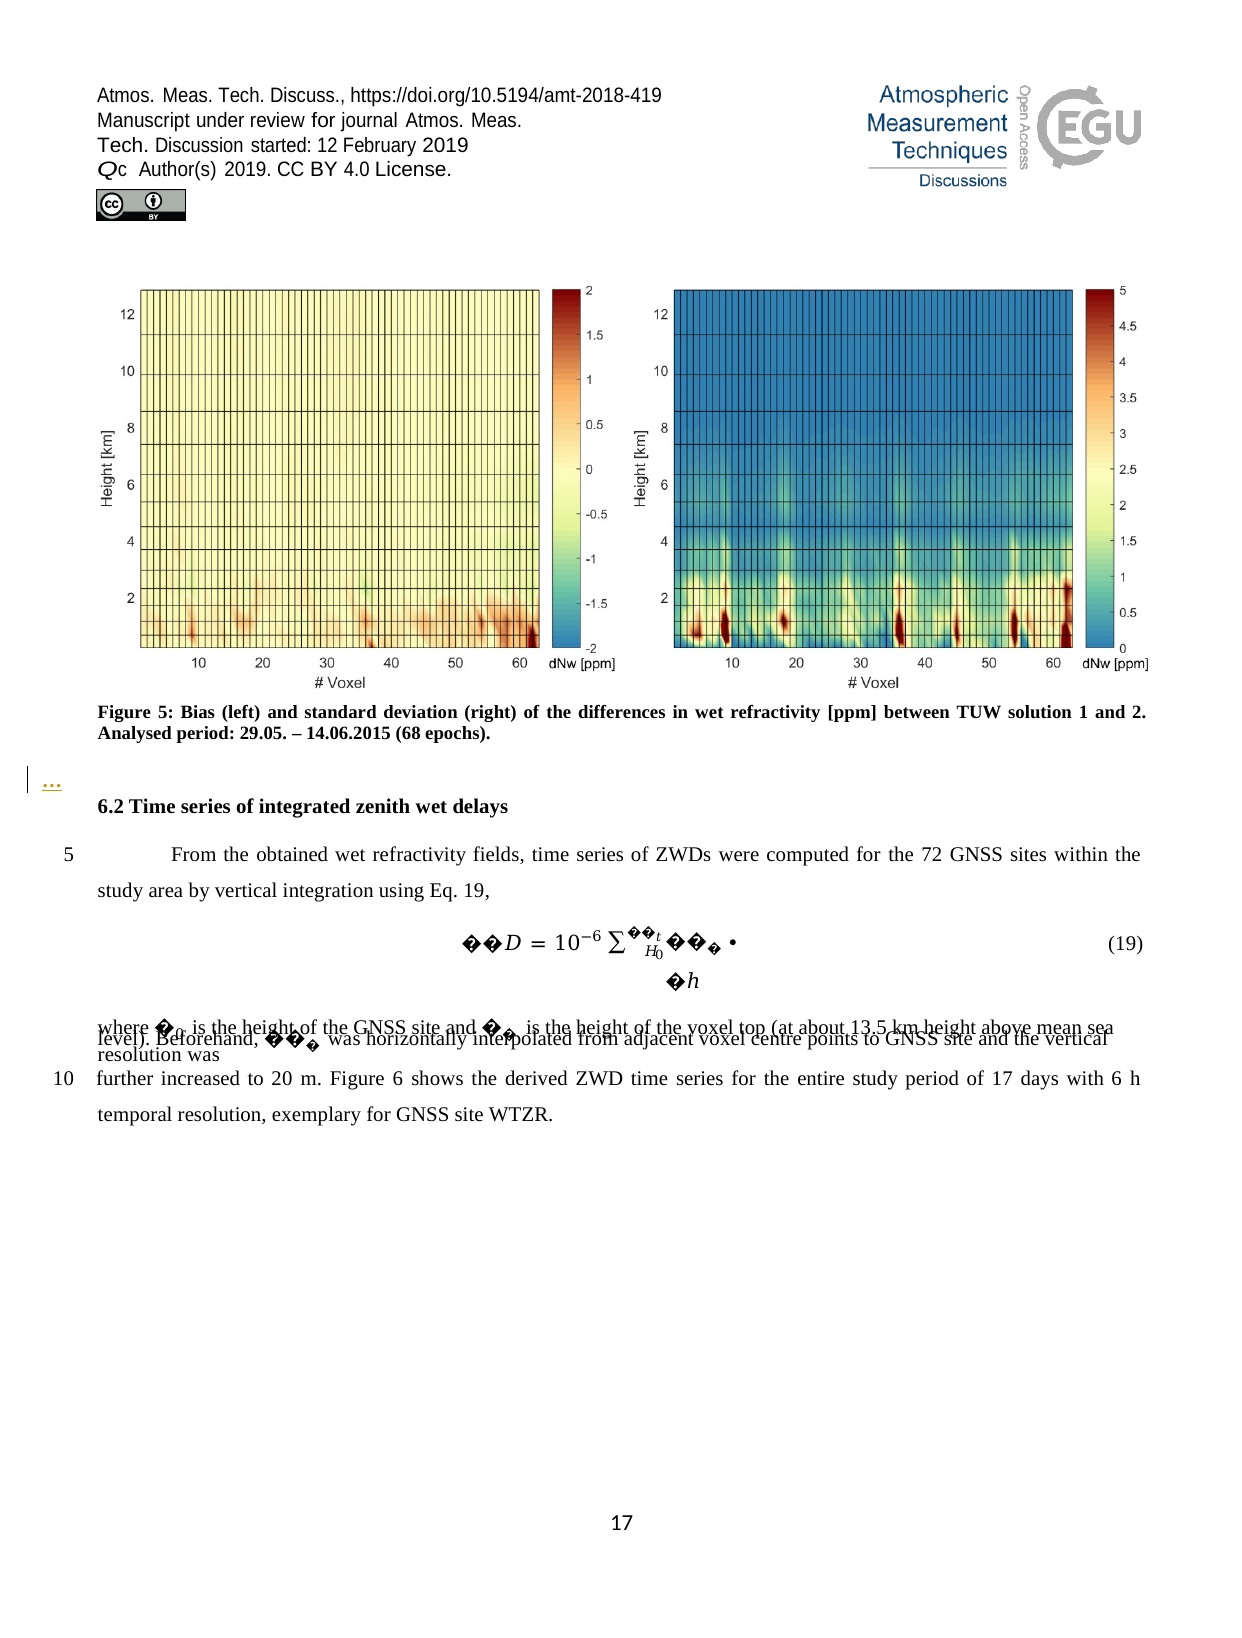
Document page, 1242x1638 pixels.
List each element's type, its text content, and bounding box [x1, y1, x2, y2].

text (19) [1108, 930, 1158, 954]
picture [97, 275, 1152, 692]
picture [867, 84, 1141, 187]
picture [97, 190, 185, 220]
text ��𝐷 = 10−6 ∑��𝑡 [42, 922, 662, 956]
text where �0 is the height of the GNSS site and �� is the height of the voxel top (at about 13.5 km height above mean sea level). Beforehand, ��� was horizontally interpolated from adjacent voxel centre points to GNSS site and the vertical resolution was [97, 1023, 1164, 1066]
text study area by vertical integration using Eq. 19, [97, 878, 1158, 901]
text Figure 5: Bias (left) and standard deviation (right) of the differences in wet refractivity [ppm] between TUW solution 1 and 2. Analysed period: 29.05. – 14.06.2015 (68 epochs). [97, 701, 1149, 744]
text ��� ∙ �ℎ [665, 922, 737, 1002]
text 6.2 Time series of integrated zenith wet delays [97, 793, 1158, 817]
text 10 further increased to 20 m. Figure 6 shows the derived ZWD time series for the entire study period of 17 days with 6 h temporal resolution, exemplary for GNSS site WTZR. [53, 1066, 1150, 1126]
text 5 From the obtained wet refractivity fields, time series of ZWDs were computed for the 72 GNSS sites within the [63, 842, 1158, 866]
